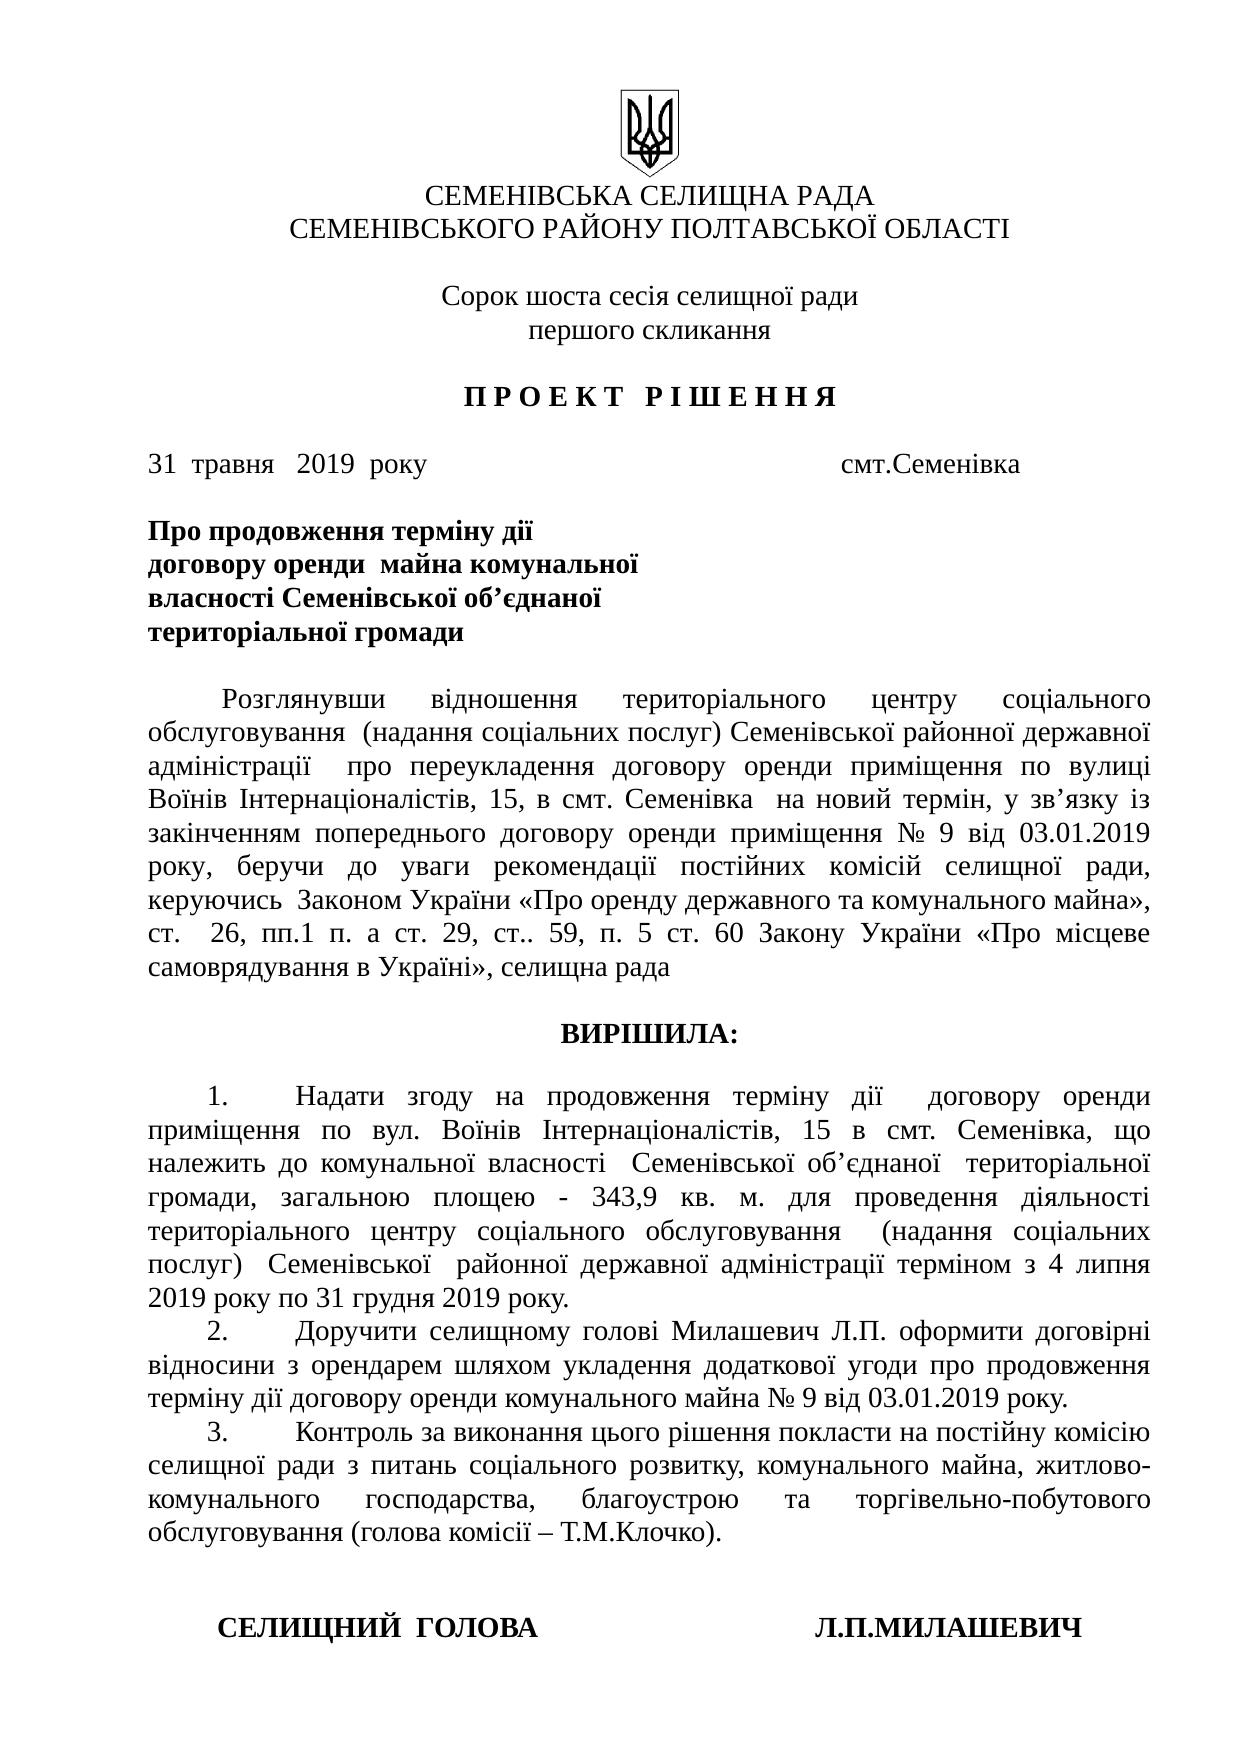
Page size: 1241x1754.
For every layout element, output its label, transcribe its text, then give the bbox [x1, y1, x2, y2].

text Про продовження терміну дії договору оренди майна комунальної власності Семенівської об’єднаної територіальної громади [148, 513, 664, 647]
picture [619, 88, 680, 178]
text П Р О Е К Т Р І Ш Е Н Н Я [148, 379, 1152, 412]
text Сорок шоста сесія селищної ради [148, 278, 1152, 312]
list СЕЛИЩНИЙ ГОЛОВА Л.П.МИЛАШЕВИЧ [148, 1610, 1152, 1644]
list Доручити селищному голові Милашевич Л.П. оформити договірні відносини з орендарем шляхом укладення додаткової угоди про продовження терміну дії договору оренди комунального майна № 9 від 03.01.2019 року. [148, 1313, 1152, 1414]
text 31 травня 2019 року смт.Семенівка [148, 446, 1152, 479]
text ВИРІШИЛА: [148, 1016, 1152, 1050]
list Контроль за виконання цього рішення покласти на постійну комісію селищної ради з питань соціального розвитку, комунального майна, житлово-комунального господарства, благоустрою та торгівельно-побутового обслуговування (голова комісії – Т.М.Клочко). [148, 1414, 1152, 1548]
text СЕМЕНІВСЬКА СЕЛИЩНА РАДА [148, 178, 1152, 211]
text СЕМЕНІВСЬКОГО РАЙОНУ ПОЛТАВСЬКОЇ ОБЛАСТІ [148, 211, 1152, 245]
list Надати згоду на продовження терміну дії договору оренди приміщення по вул. Воїнів Інтернаціоналістів, 15 в смт. Семенівка, що належить до комунальної власності Семенівської об’єднаної територіальної громади, загальною площею - 343,9 кв. м. для проведення діяльності територіального центру соціального обслуговування (надання соціальних послуг) Семенівської районної державної адміністрації терміном з 4 липня 2019 року по 31 грудня 2019 року. [148, 1078, 1152, 1313]
text Розглянувши відношення територіального центру соціального обслуговування (надання соціальних послуг) Семенівської районної державної адміністрації про переукладення договору оренди приміщення по вулиці Воїнів Інтернаціоналістів, 15, в смт. Семенівка на новий термін, у зв’язку із закінченням попереднього договору оренди приміщення № 9 від 03.01.2019 року, беручи до уваги рекомендації постійних комісій селищної ради, керуючись Законом України «Про оренду державного та комунального майна», ст. 26, пп.1 п. а ст. 29, ст.. 59, п. 5 ст. 60 Закону України «Про місцеве самоврядування в Україні», селищна рада [148, 681, 1152, 983]
text першого скликання [148, 312, 1152, 345]
